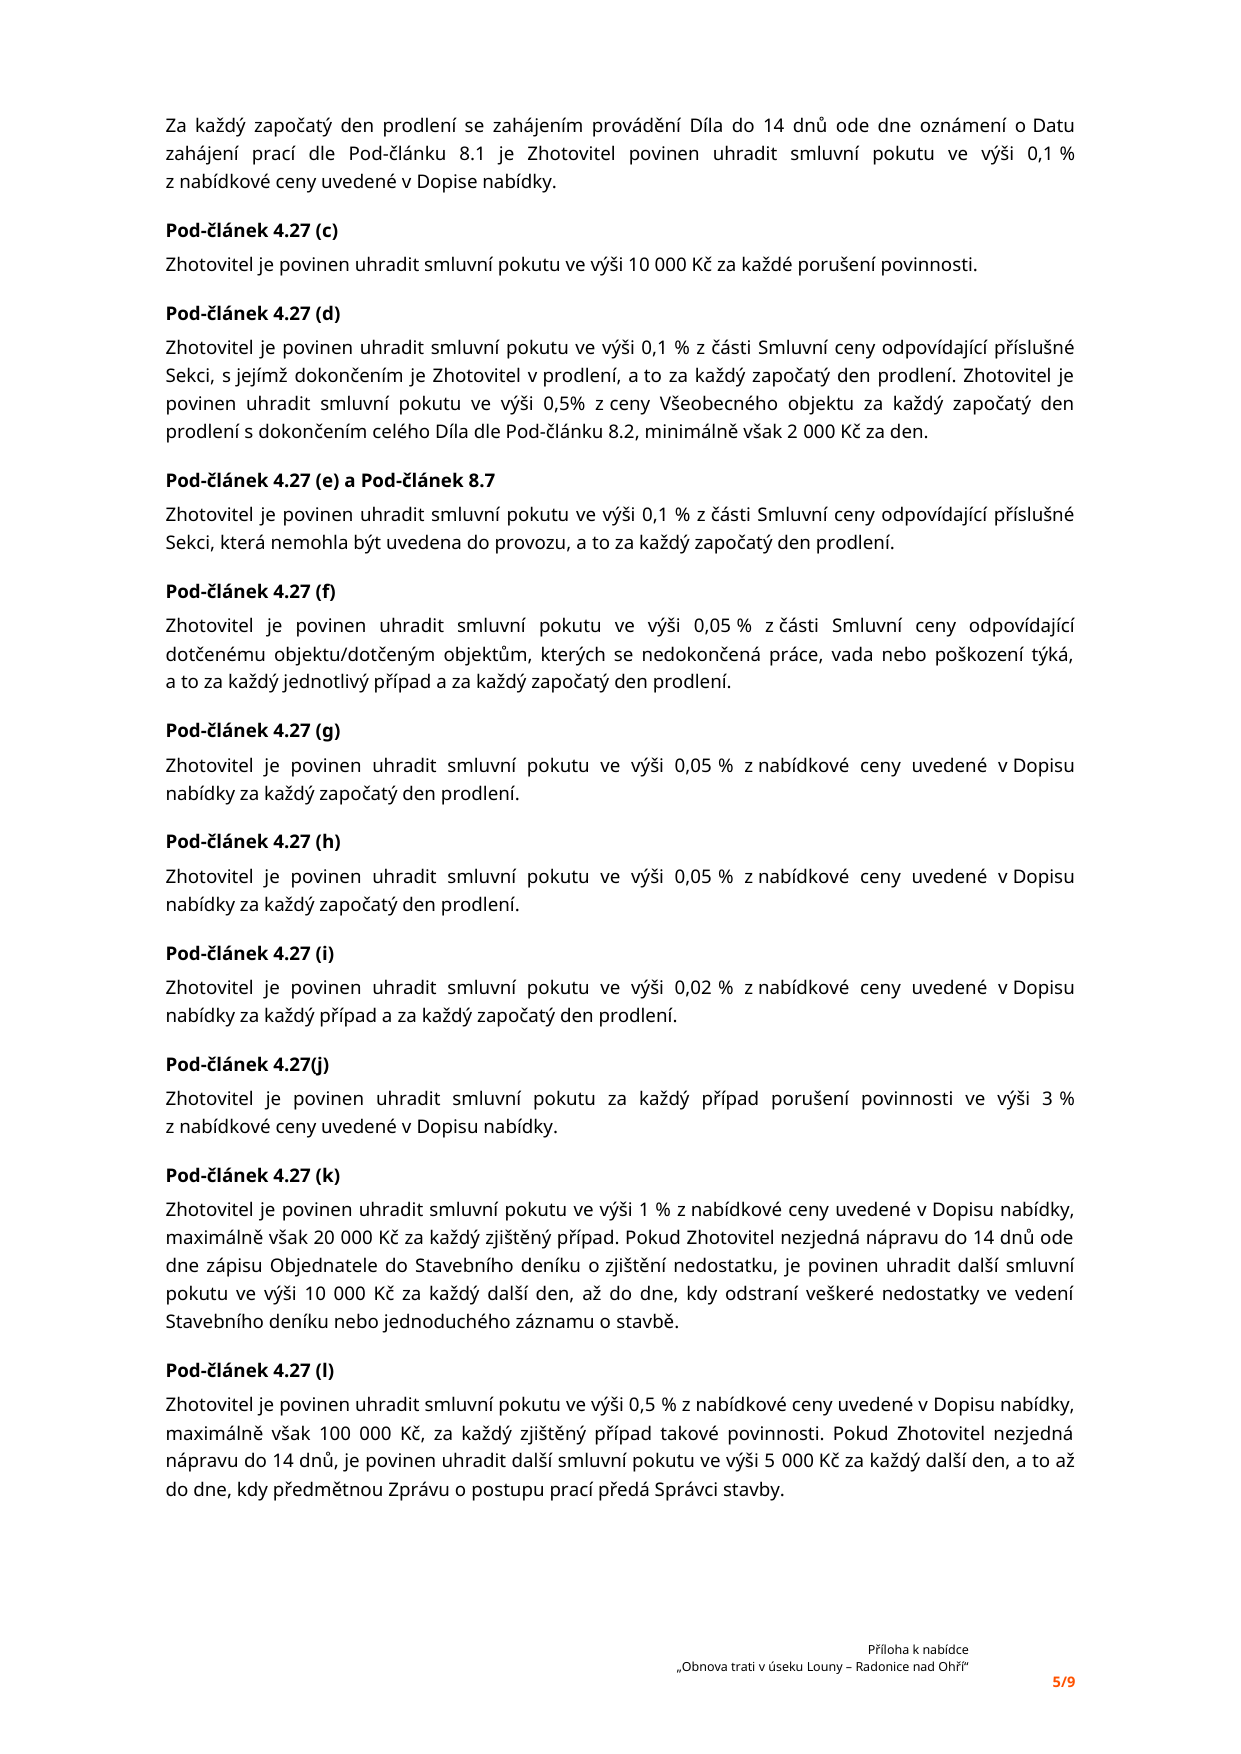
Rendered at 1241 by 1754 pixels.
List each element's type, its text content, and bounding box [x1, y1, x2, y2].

text Pod-článek 4.27 (i) [165, 940, 1075, 966]
text Pod-článek 4.27 (k) [165, 1162, 1075, 1188]
text Zhotovitel je povinen uhradit smluvní pokutu ve výši 0,05 % z nabídkové ceny uvedené v Dopisu nabídky za každý započatý den prodlení. [165, 752, 1075, 806]
text Zhotovitel je povinen uhradit smluvní pokutu ve výši 1 % z nabídkové ceny uvedené v Dopisu nabídky, maximálně však 20 000 Kč za každý zjištěný případ. Pokud Zhotovitel nezjedná nápravu do 14 dnů ode dne zápisu Objednatele do Stavebního deníku o zjištění nedostatku, je povinen uhradit další smluvní pokutu ve výši 10 000 Kč za každý další den, až do dne, kdy odstraní veškeré nedostatky ve vedení Stavebního deníku nebo jednoduchého záznamu o stavbě. [165, 1197, 1075, 1334]
text Zhotovitel je povinen uhradit smluvní pokutu ve výši 0,1 % z části Smluvní ceny odpovídající příslušné Sekci, s jejímž dokončením je Zhotovitel v prodlení, a to za každý započatý den prodlení. Zhotovitel je povinen uhradit smluvní pokutu ve výši 0,5% z ceny Všeobecného objektu za každý započatý den prodlení s dokončením celého Díla dle Pod-článku 8.2, minimálně však 2 000 Kč za den. [165, 334, 1075, 444]
text Pod-článek 4.27 (e) a Pod-článek 8.7 [165, 467, 1075, 493]
text Pod-článek 4.27 (c) [165, 217, 1075, 243]
text Pod-článek 4.27 (l) [165, 1357, 1075, 1383]
text Pod-článek 4.27(j) [165, 1051, 1075, 1077]
text Zhotovitel je povinen uhradit smluvní pokutu ve výši 0,02 % z nabídkové ceny uvedené v Dopisu nabídky za každý případ a za každý započatý den prodlení. [165, 974, 1075, 1028]
text Pod-článek 4.27 (f) [165, 578, 1075, 604]
text Pod-článek 4.27 (d) [165, 300, 1075, 326]
text Zhotovitel je povinen uhradit smluvní pokutu ve výši 0,05 % z části Smluvní ceny odpovídající dotčenému objektu/dotčeným objektům, kterých se nedokončená práce, vada nebo poškození týká, a to za každý jednotlivý případ a za každý započatý den prodlení. [165, 613, 1075, 694]
text Za každý započatý den prodlení se zahájením provádění Díla do 14 dnů ode dne oznámení o Datu zahájení prací dle Pod-článku 8.1 je Zhotovitel povinen uhradit smluvní pokutu ve výši 0,1 % z nabídkové ceny uvedené v Dopise nabídky. [165, 112, 1075, 194]
text Zhotovitel je povinen uhradit smluvní pokutu za každý případ porušení povinnosti ve výši 3 % z nabídkové ceny uvedené v Dopisu nabídky. [165, 1085, 1075, 1139]
text Pod-článek 4.27 (g) [165, 718, 1075, 743]
text Zhotovitel je povinen uhradit smluvní pokutu ve výši 10 000 Kč za každé porušení povinnosti. [165, 251, 1075, 277]
text Zhotovitel je povinen uhradit smluvní pokutu ve výši 0,5 % z nabídkové ceny uvedené v Dopisu nabídky, maximálně však 100 000 Kč, za každý zjištěný případ takové povinnosti. Pokud Zhotovitel nezjedná nápravu do 14 dnů, je povinen uhradit další smluvní pokutu ve výši 5 000 Kč za každý další den, a to až do dne, kdy předmětnou Zprávu o postupu prací předá Správci stavby. [165, 1392, 1075, 1501]
text Zhotovitel je povinen uhradit smluvní pokutu ve výši 0,1 % z části Smluvní ceny odpovídající příslušné Sekci, která nemohla být uvedena do provozu, a to za každý započatý den prodlení. [165, 502, 1075, 555]
text Pod-článek 4.27 (h) [165, 829, 1075, 854]
text Zhotovitel je povinen uhradit smluvní pokutu ve výši 0,05 % z nabídkové ceny uvedené v Dopisu nabídky za každý započatý den prodlení. [165, 863, 1075, 917]
